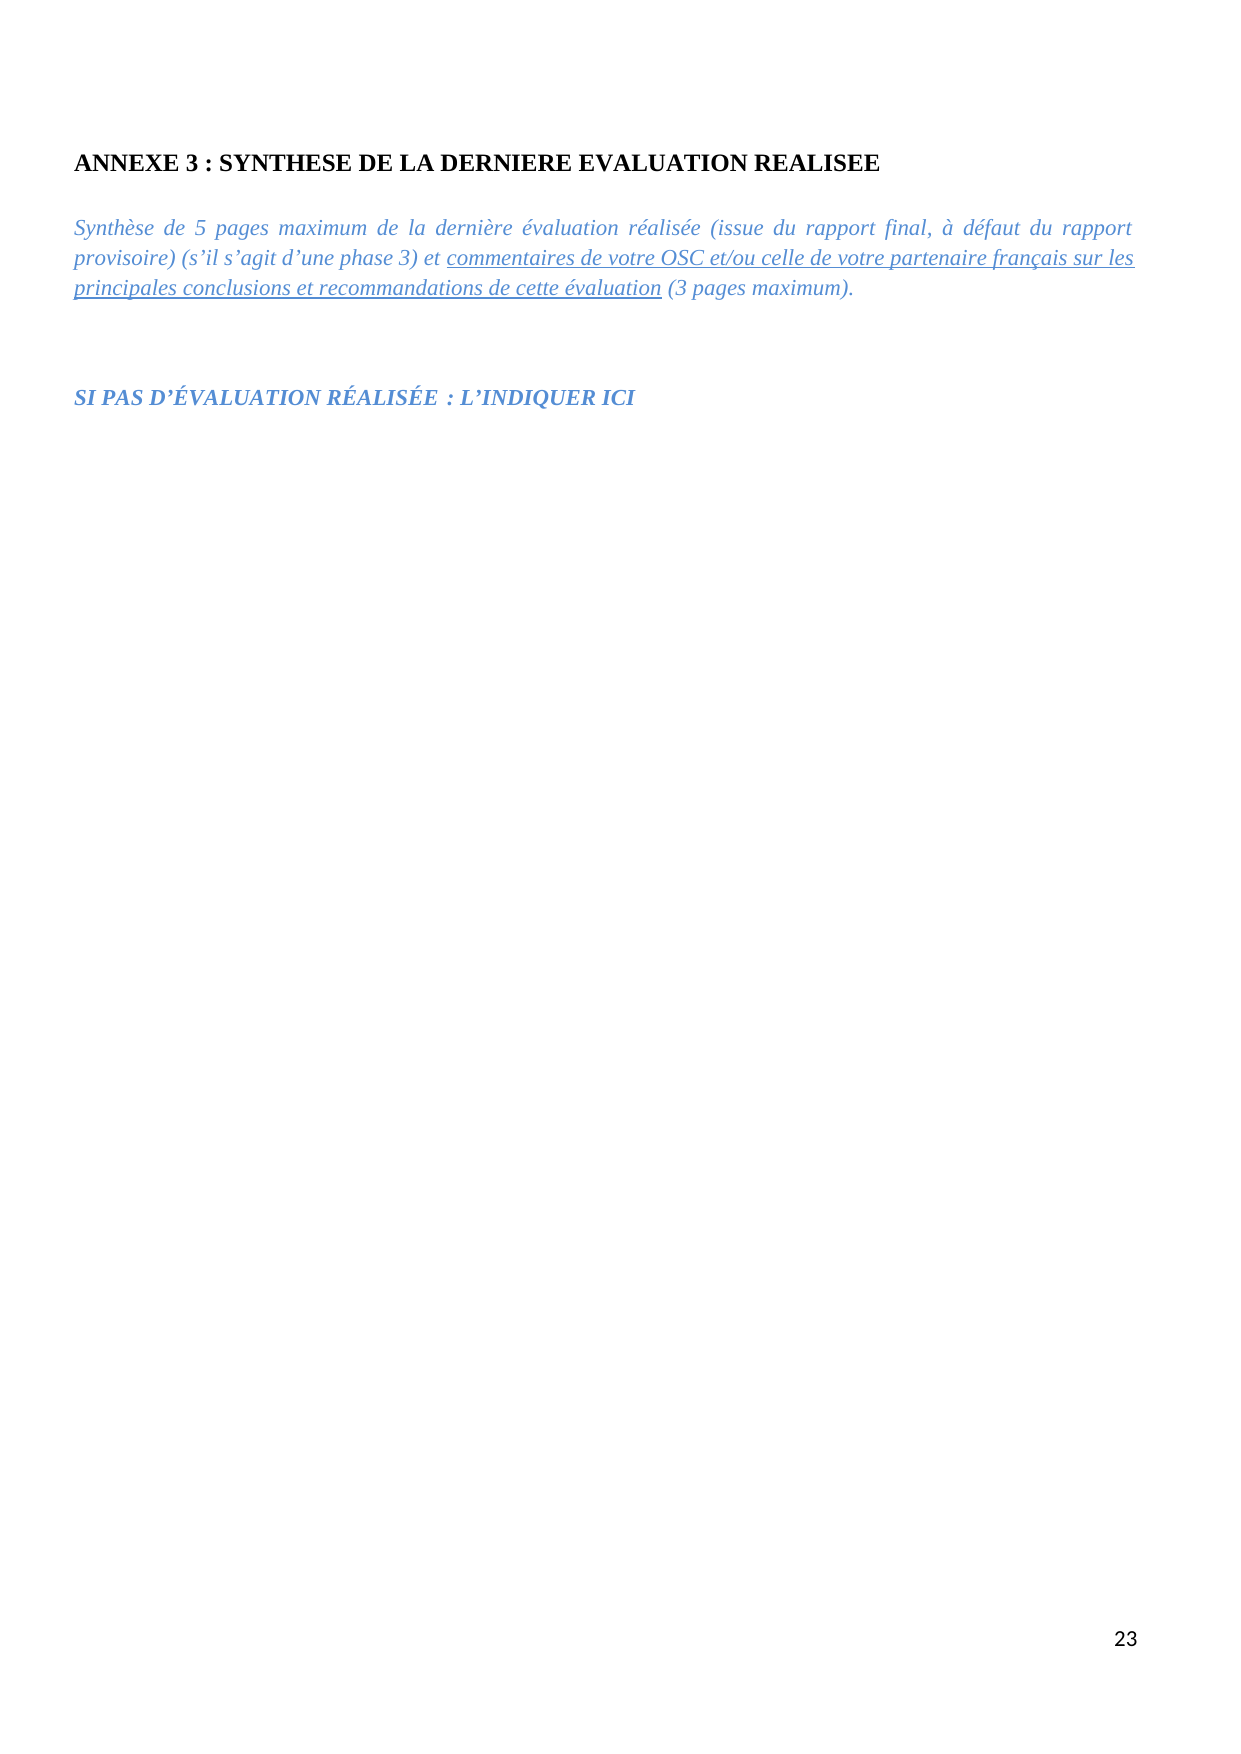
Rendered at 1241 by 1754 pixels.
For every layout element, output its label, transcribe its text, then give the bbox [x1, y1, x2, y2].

text Annexe 3 : SYNTHESE DE LA DERNIERE EVALUATION REALISEE [74, 148, 1137, 176]
text si pas d’évaluation réalisée : L’indiquer ICI [74, 383, 1137, 410]
text Synthèse de 5 pages maximum de la dernière évaluation réalisée (issue du rapport final, à défaut du rapport provisoire) (s’il s’agit d’une phase 3) et commentaires de votre OSC et/ou celle de votre partenaire français sur les principales conclusions et recommandations de cette évaluation (3 pages maximum). [74, 214, 1137, 301]
